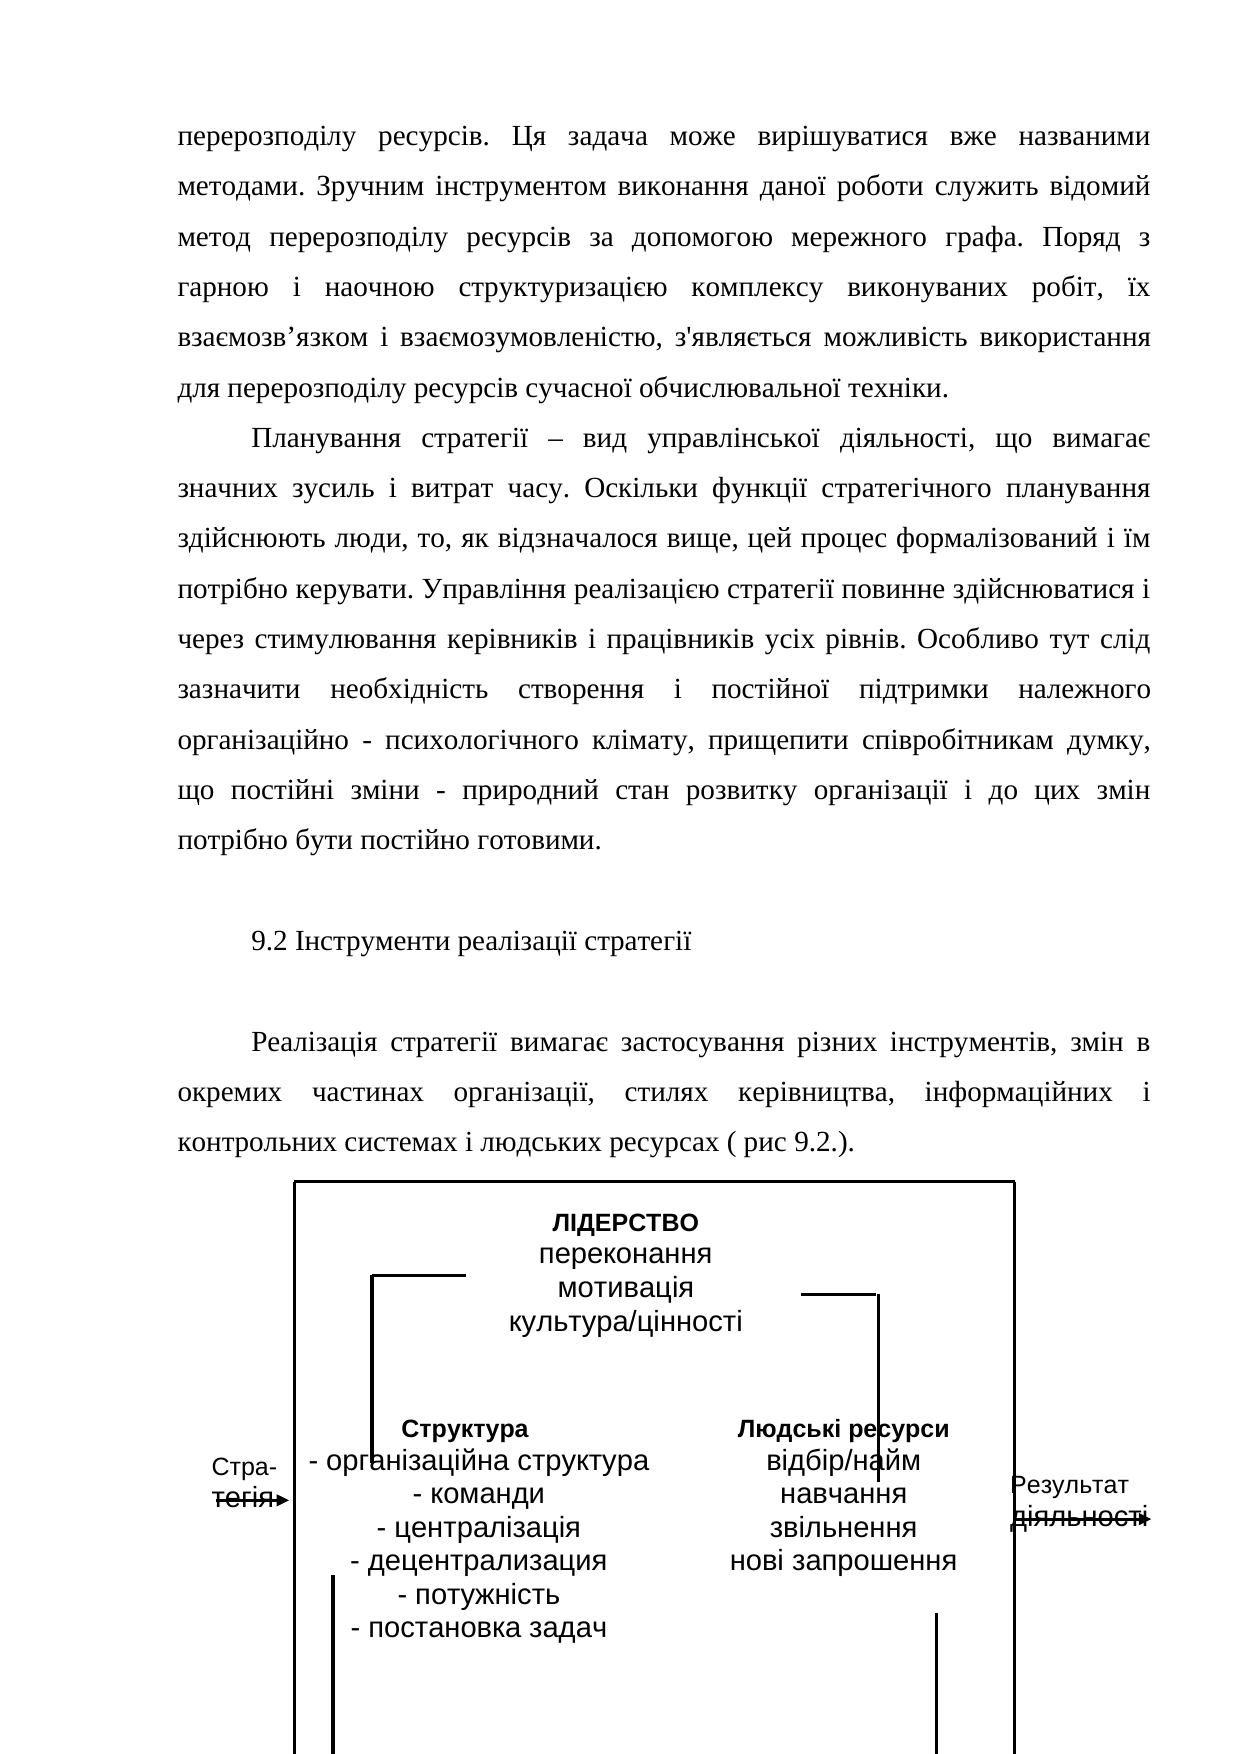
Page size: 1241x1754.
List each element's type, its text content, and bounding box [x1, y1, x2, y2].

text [177, 118, 1152, 403]
text 9.2 Інструменти реалізації стратегії [177, 923, 1152, 957]
text Планування стратегії – вид управлінської діяльності, що вимагає значних зусиль і витрат часу. Оскільки функції стратегічного планування здійснюють люди, то, як відзначалося вище, цей процес формалізований і їм потрібно керувати. Управління реалізацією стратегії повинне здійснюватися і через стимулювання керівників і працівників усіх рівнів. Особливо тут слід зазначити необхідність створення і постійної підтримки належного організаційно - психологічного клімату, прищепити співробітникам думку, що постійні зміни - природний стан розвитку організації і до цих змін потрібно бути постійно готовими. [177, 420, 1152, 856]
list Реалізація стратегії вимагає застосування різних інструментів, змін в окремих частинах організації, стилях керівництва, інформаційних і контрольних системах і людських ресурсах ( рис 9.2.). [177, 1024, 1152, 1158]
